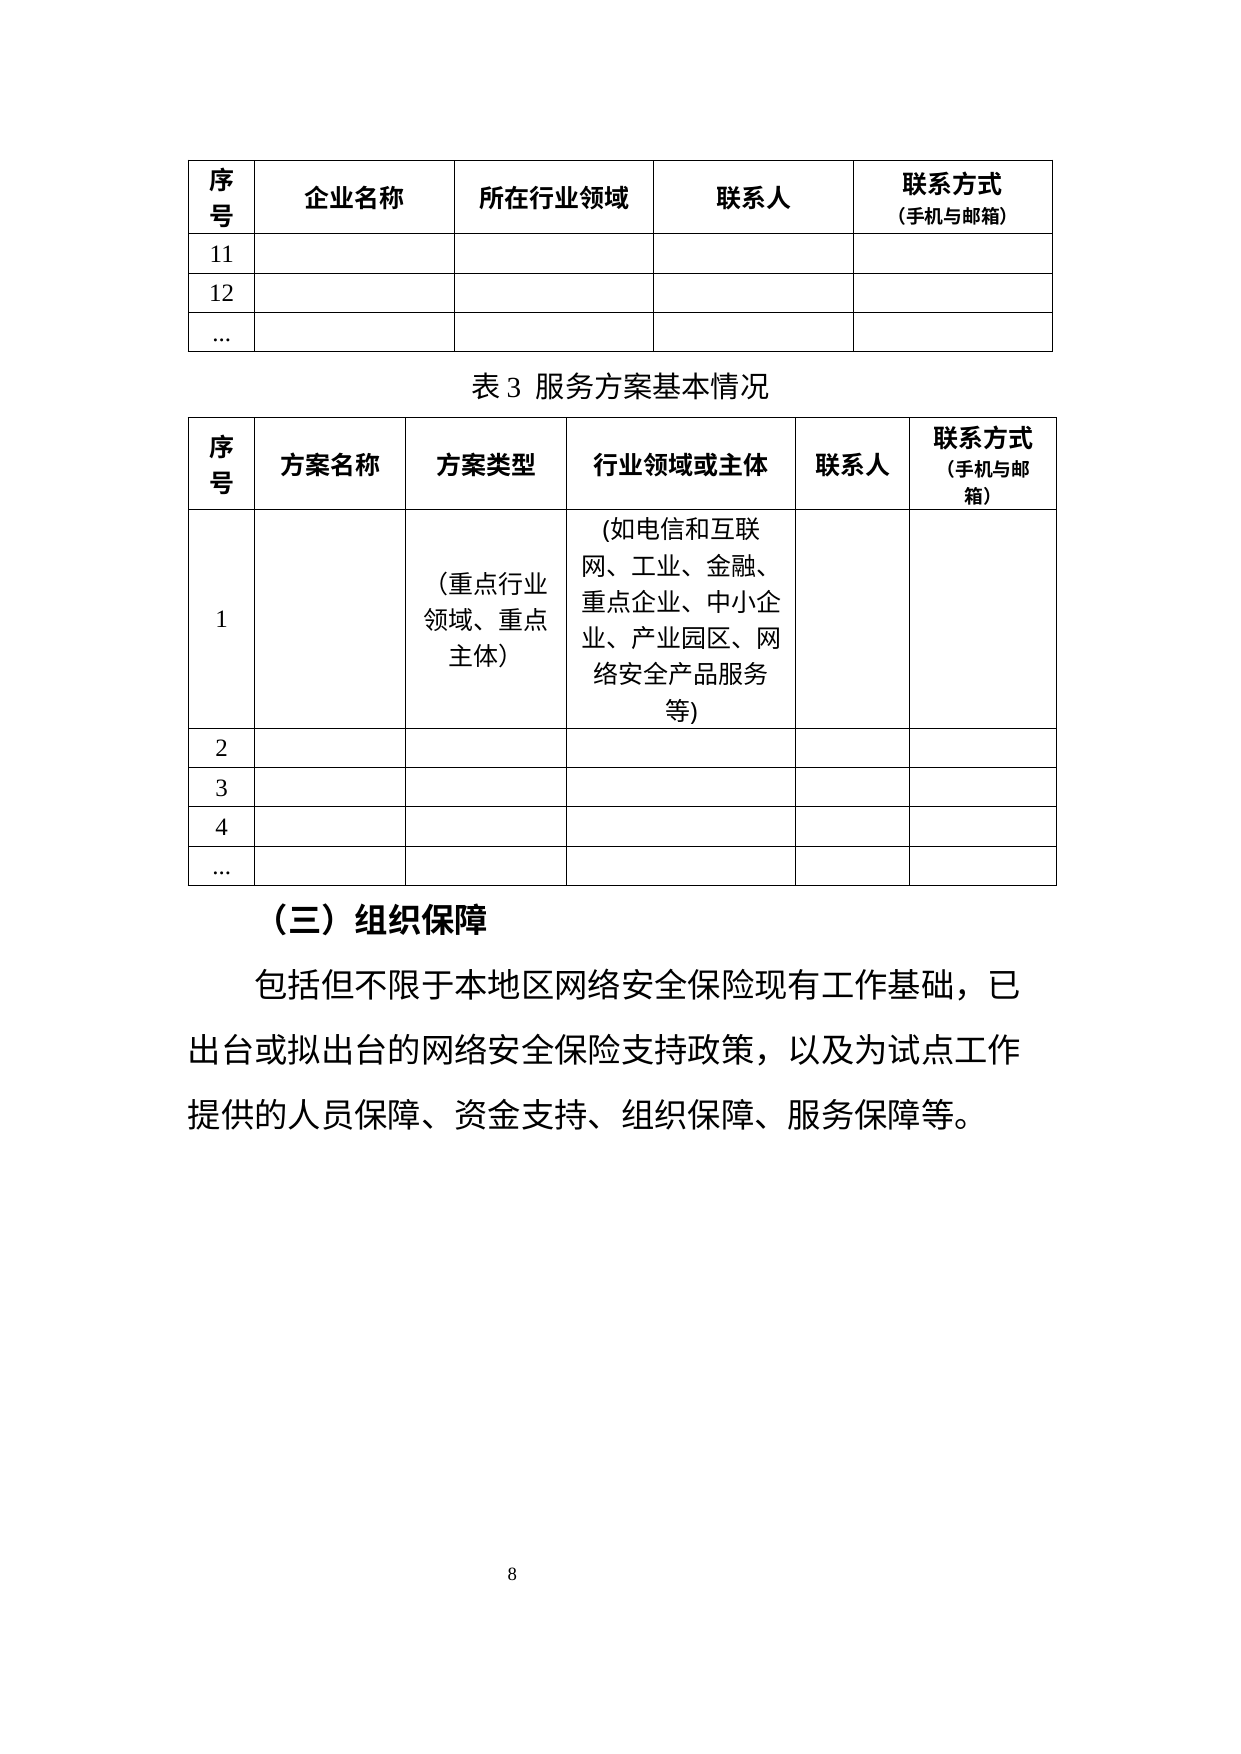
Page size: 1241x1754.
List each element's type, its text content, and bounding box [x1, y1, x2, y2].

table_cell （重点行业领域、重点主体） [406, 510, 566, 727]
table_cell [255, 768, 405, 806]
table_cell ... [189, 313, 254, 351]
table_header 行业领域或主体 [567, 418, 795, 509]
table_header 联系方式 （手机与邮箱） [910, 418, 1056, 509]
table_cell [796, 729, 909, 767]
table_cell [455, 234, 653, 272]
table_cell 11 [189, 234, 254, 272]
table_cell [255, 274, 454, 312]
table_cell [854, 274, 1052, 312]
table_cell [910, 729, 1056, 767]
table_cell [255, 234, 454, 272]
table_cell [654, 274, 853, 312]
table_cell [255, 510, 405, 727]
table_cell [255, 807, 405, 846]
table_header 序号 [189, 161, 254, 233]
table_cell [255, 313, 454, 351]
table_cell [406, 729, 566, 767]
table_cell [255, 847, 405, 885]
table_cell ... [189, 847, 254, 885]
table_cell [910, 768, 1056, 806]
table_header 序号 [189, 418, 254, 509]
table_cell [796, 768, 909, 806]
table_cell [910, 807, 1056, 846]
table_cell [654, 313, 853, 351]
table_cell [567, 768, 795, 806]
table_cell [796, 807, 909, 846]
table_header 联系方式 （手机与邮箱） [854, 161, 1052, 233]
table_header 所在行业领域 [455, 161, 653, 233]
table_cell [796, 510, 909, 727]
table_header 联系人 [654, 161, 853, 233]
table_cell [796, 847, 909, 885]
table_cell 3 [189, 768, 254, 806]
table_header 企业名称 [255, 161, 454, 233]
table_cell [567, 807, 795, 846]
table_cell 1 [189, 510, 254, 727]
text 包括但不限于本地区网络安全保险现有工作基础，已出台或拟出台的网络安全保险支持政策，以及为试点工作提供的人员保障、资金支持、组织保障、服务保障等。 [187, 951, 1053, 1146]
table_cell [567, 847, 795, 885]
table_cell (如电信和互联网、工业、金融、重点企业、中小企业、产业园区、网络安全产品服务等) [567, 510, 795, 727]
table_cell [455, 274, 653, 312]
table_cell [406, 847, 566, 885]
table_cell [910, 510, 1056, 727]
table_cell 12 [189, 274, 254, 312]
table_cell [854, 313, 1052, 351]
table_cell [567, 729, 795, 767]
table_header 方案类型 [406, 418, 566, 509]
table_cell 4 [189, 807, 254, 846]
table_cell [654, 234, 853, 272]
text 表3 服务方案基本情况 [187, 352, 1053, 417]
table_header 方案名称 [255, 418, 405, 509]
table_cell [406, 807, 566, 846]
table_header 联系人 [796, 418, 909, 509]
table_cell [910, 847, 1056, 885]
table_cell [455, 313, 653, 351]
text （三）组织保障 [187, 886, 1053, 951]
table_cell [854, 234, 1052, 272]
table_cell 2 [189, 729, 254, 767]
table_cell [406, 768, 566, 806]
table_cell [255, 729, 405, 767]
